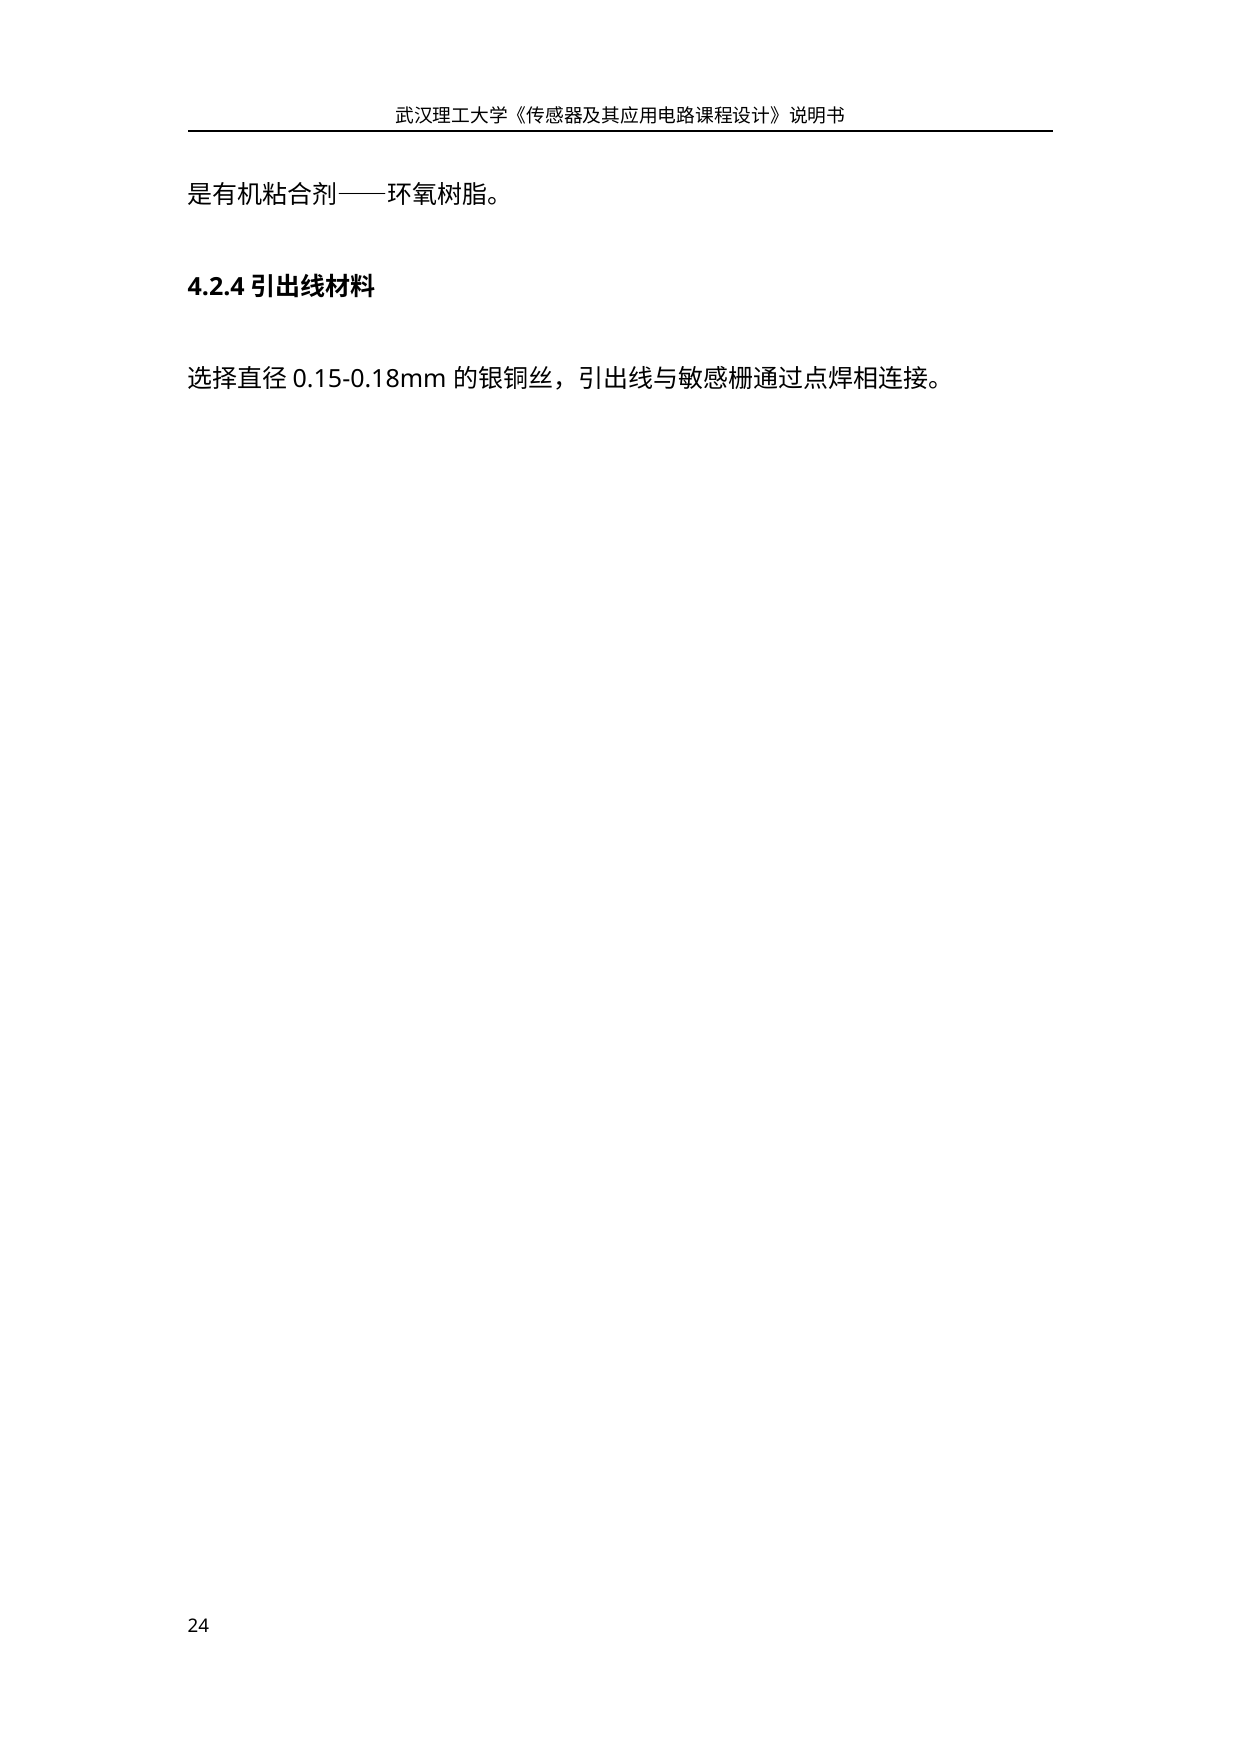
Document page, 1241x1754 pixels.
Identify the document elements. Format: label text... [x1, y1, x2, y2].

text 选择直径0.15-0.18mm 的银铜丝，引出线与敏感栅通过点焊相连接。 [187, 344, 1053, 409]
text 4.2.4引出线材料 [187, 252, 1053, 317]
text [187, 160, 1053, 225]
